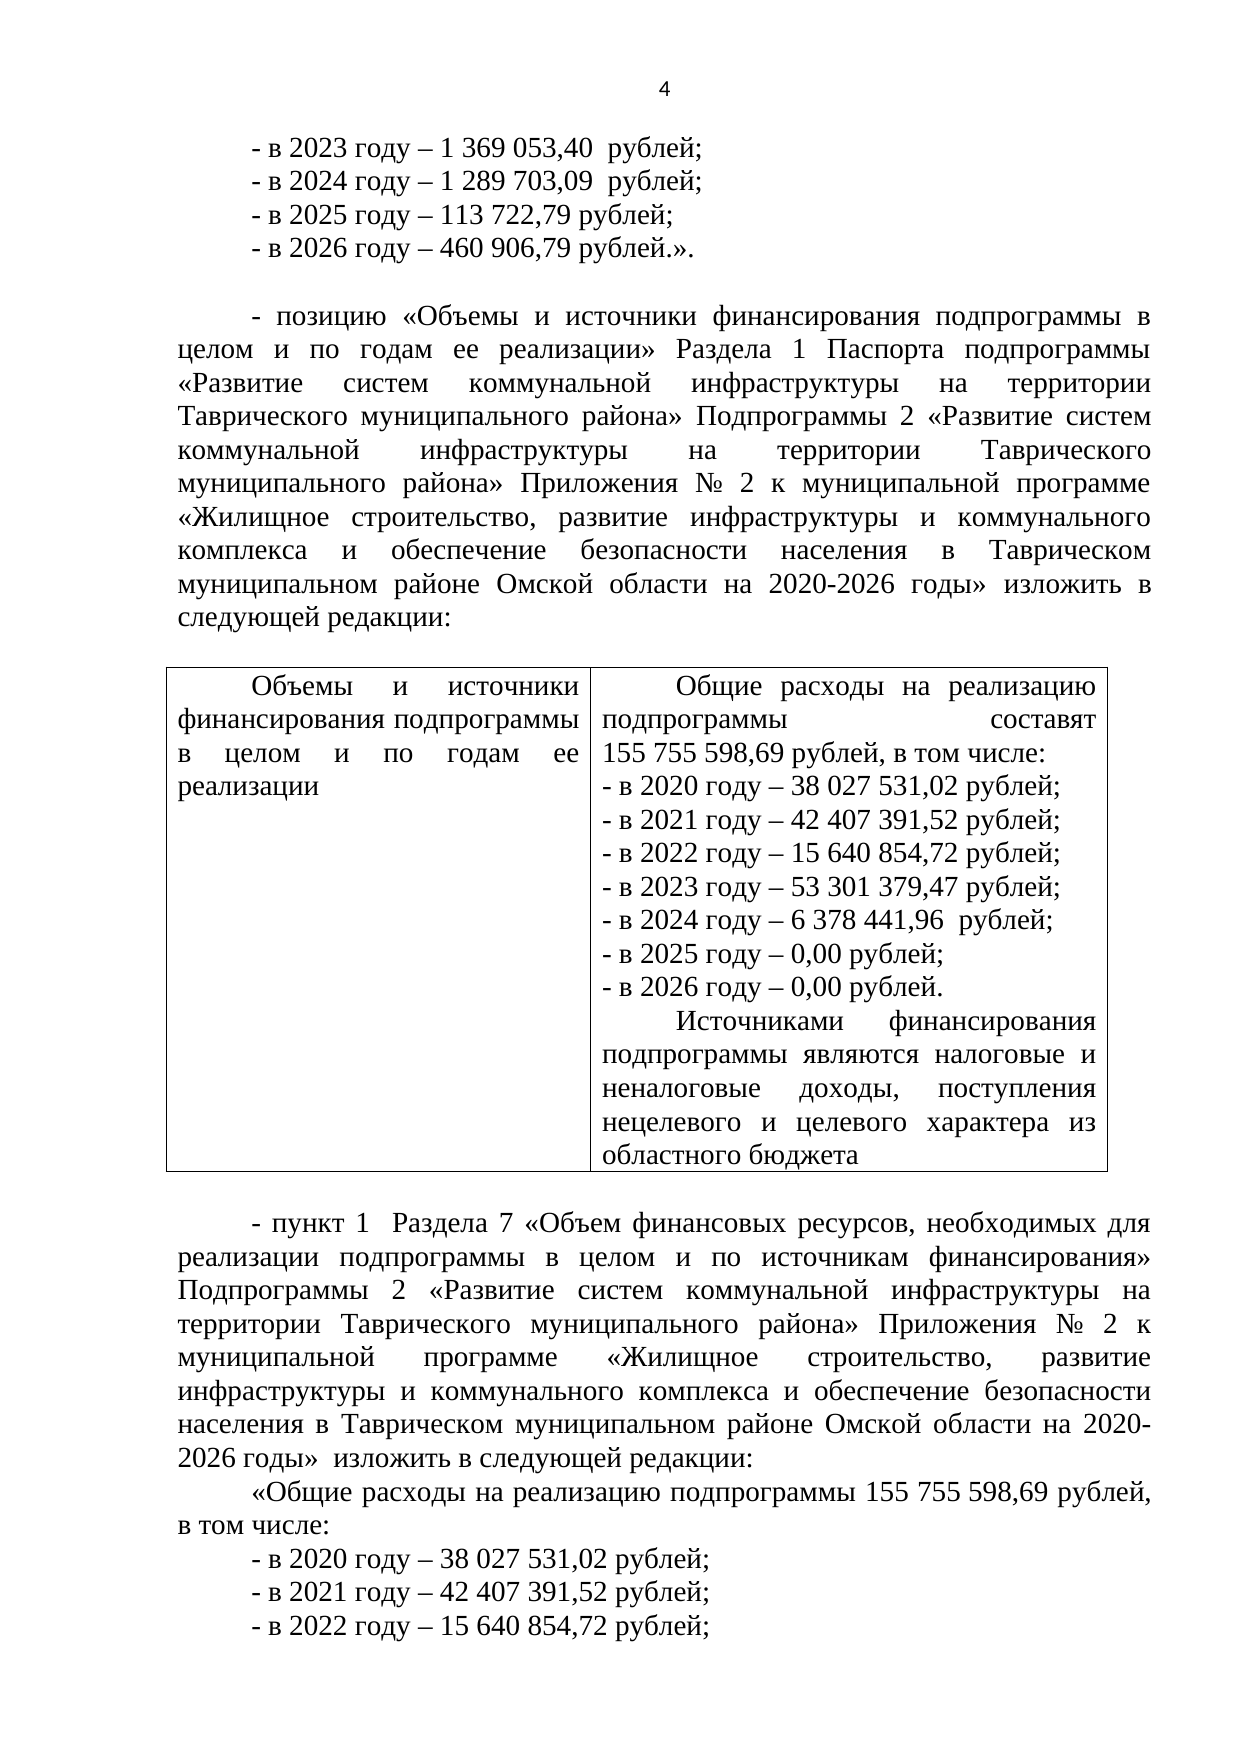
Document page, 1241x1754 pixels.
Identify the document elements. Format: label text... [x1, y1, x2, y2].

text - в 2021 году – 42 407 391,52 рублей; [177, 1574, 1152, 1608]
text - в 2023 году – 1 369 053,40 рублей; [177, 130, 1152, 163]
text - в 2020 году – 38 027 531,02 рублей; [177, 1541, 1152, 1574]
text - в 2025 году – 113 722,79 рублей; [177, 197, 1152, 231]
text - в 2024 году – 1 289 703,09 рублей; [177, 163, 1152, 197]
text - пункт 1 Раздела 7 «Объем финансовых ресурсов, необходимых для реализации подпрограммы в целом и по источникам финансирования» Подпрограммы 2 «Развитие систем коммунальной инфраструктуры на территории Таврического муниципального района» Приложения № 2 к муниципальной программе «Жилищное строительство, развитие инфраструктуры и коммунального комплекса и обеспечение безопасности населения в Таврическом муниципальном районе Омской области на 2020-2026 годы» изложить в следующей редакции: [177, 1205, 1152, 1474]
text - в 2022 году – 15 640 854,72 рублей; [177, 1608, 1152, 1641]
table_header Общие расходы на реализацию подпрограммы составят 155 755 598,69 рублей, в том числе: - в 2020 году – 38 027 531,02 рублей; - в 2021 году – 42 407 391,52 рублей; - в 2022 году – 15 640 854,72 рублей; - в 2023 году – 53 301 379,47 рублей; - в 2024 году – 6 378 441,96 рублей; - в 2025 году – 0,00 рублей; - в 2026 году – 0,00 рублей. Источниками финансирования подпрограммы являются налоговые и неналоговые доходы, поступления нецелевого и целевого характера из областного бюджета [591, 668, 1107, 1171]
text - позицию «Объемы и источники финансирования подпрограммы в целом и по годам ее реализации» Раздела 1 Паспорта подпрограммы «Развитие систем коммунальной инфраструктуры на территории Таврического муниципального района» Подпрограммы 2 «Развитие систем коммунальной инфраструктуры на территории Таврического муниципального района» Приложения № 2 к муниципальной программе «Жилищное строительство, развитие инфраструктуры и коммунального комплекса и обеспечение безопасности населения в Таврическом муниципальном районе Омской области на 2020-2026 годы» изложить в следующей редакции: [177, 298, 1152, 633]
text «Общие расходы на реализацию подпрограммы 155 755 598,69 рублей, в том числе: [177, 1474, 1152, 1541]
text - в 2026 году – 460 906,79 рублей.». [177, 231, 1152, 264]
table_header Объемы и источники финансирования подпрограммы в целом и по годам ее реализации [167, 668, 590, 1171]
